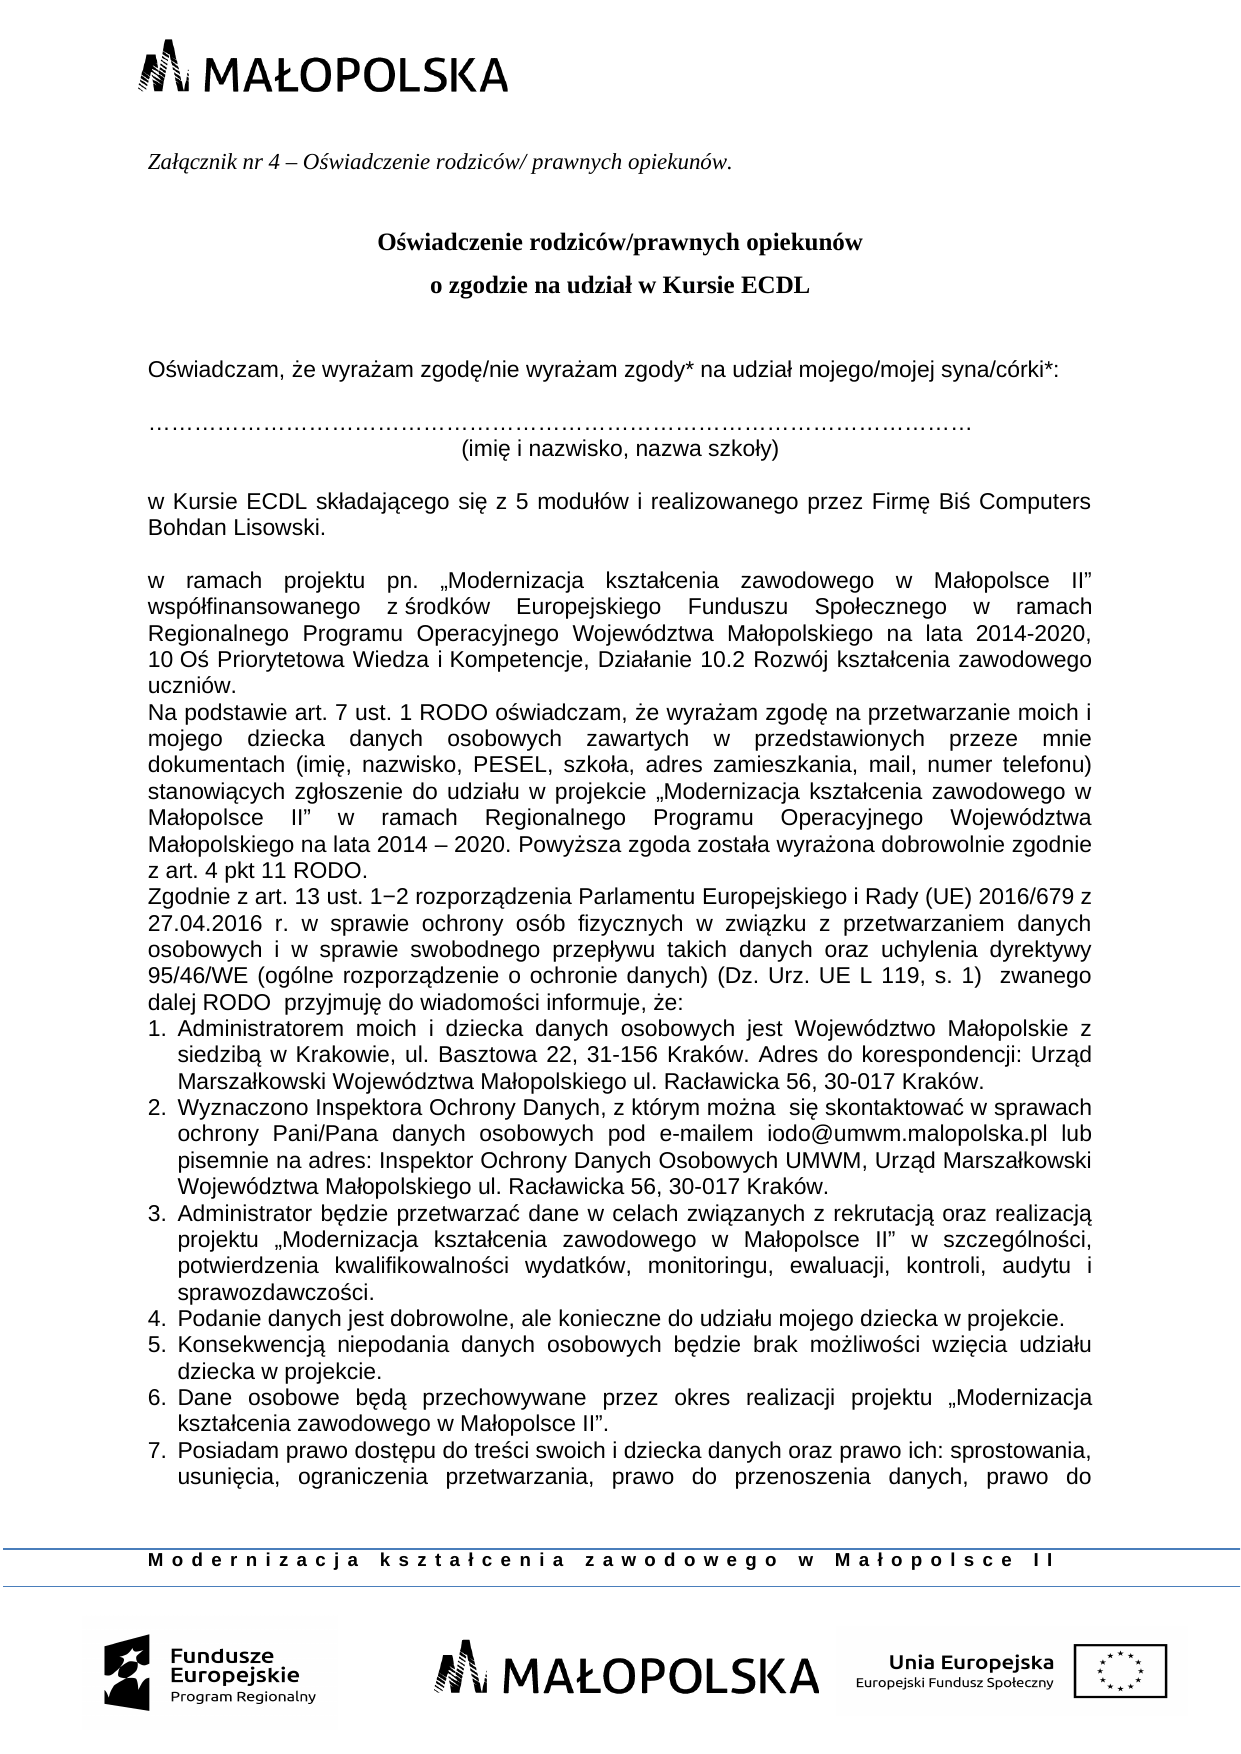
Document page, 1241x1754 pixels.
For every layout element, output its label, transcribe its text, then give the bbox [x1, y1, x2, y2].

text (imię i nazwisko, nazwa szkoły) [148, 435, 1092, 462]
text w ramach projektu pn. „Modernizacja kształcenia zawodowego w Małopolsce II” współfinansowanego z środków Europejskiego Funduszu Społecznego w ramach Regionalnego Programu Operacyjnego Województwa Małopolskiego na lata 2014-2020, 10 Oś Priorytetowa Wiedza i Kompetencje, Działanie 10.2 Rozwój kształcenia zawodowego uczniów. [148, 567, 1092, 699]
picture [82, 1615, 338, 1730]
text 6. Dane osobowe będą przechowywane przez okres realizacji projektu „Modernizacja kształcenia zawodowego w Małopolsce II”. [148, 1384, 1092, 1437]
text 1. Administratorem moich i dziecka danych osobowych jest Województwo Małopolskie z siedzibą w Krakowie, ul. Basztowa 22, 31-156 Kraków. Adres do korespondencji: Urząd Marszałkowski Województwa Małopolskiego ul. Racławicka 56, 30-017 Kraków. [148, 1015, 1092, 1094]
picture [836, 1626, 1188, 1716]
text w Kursie ECDL składającego się z 5 modułów i realizowanego przez Firmę Biś Computers Bohdan Lisowski. [148, 488, 1092, 541]
text ……………………………………………………………………………………………… [148, 409, 1092, 435]
text Oświadczenie rodziców/prawnych opiekunów [148, 227, 1092, 256]
text Załącznik nr 4 – Oświadczenie rodziców/ prawnych opiekunów. [148, 148, 1092, 174]
text 5. Konsekwencją niepodania danych osobowych będzie brak możliwości wzięcia udziału dziecka w projekcie. [148, 1331, 1092, 1384]
text Zgodnie z art. 13 ust. 1−2 rozporządzenia Parlamentu Europejskiego i Rady (UE) 2016/679 z 27.04.2016 r. w sprawie ochrony osób fizycznych w związku z przetwarzaniem danych osobowych i w sprawie swobodnego przepływu takich danych oraz uchylenia dyrektywy 95/46/WE (ogólne rozporządzenie o ochronie danych) (Dz. Urz. UE L 119, s. 1) zwanego dalej RODO przyjmuję do wiadomości informuje, że: [148, 883, 1092, 1015]
text o zgodzie na udział w Kursie ECDL [148, 270, 1092, 299]
text Na podstawie art. 7 ust. 1 RODO oświadczam, że wyrażam zgodę na przetwarzanie moich i mojego dziecka danych osobowych zawartych w przedstawionych przeze mnie dokumentach (imię, nazwisko, PESEL, szkoła, adres zamieszkania, mail, numer telefonu) stanowiących zgłoszenie do udziału w projekcie „Modernizacja kształcenia zawodowego w Małopolsce II” w ramach Regionalnego Programu Operacyjnego Województwa Małopolskiego na lata 2014 – 2020. Powyższa zgoda została wyrażona dobrowolnie zgodnie z art. 4 pkt 11 RODO. [148, 699, 1092, 883]
text Oświadczam, że wyrażam zgodę/nie wyrażam zgody* na udział mojego/mojej syna/córki*: [148, 356, 1092, 382]
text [148, 1437, 1092, 1489]
picture [431, 1638, 819, 1695]
text 2. Wyznaczono Inspektora Ochrony Danych, z którym można się skontaktować w sprawach ochrony Pani/Pana danych osobowych pod e-mailem iodo@umwm.malopolska.pl lub pisemnie na adres: Inspektor Ochrony Danych Osobowych UMWM, Urząd Marszałkowski Województwa Małopolskiego ul. Racławicka 56, 30-017 Kraków. [148, 1094, 1092, 1199]
text 4. Podanie danych jest dobrowolne, ale konieczne do udziału mojego dziecka w projekcie. [148, 1305, 1092, 1331]
picture [136, 39, 508, 93]
text 3. Administrator będzie przetwarzać dane w celach związanych z rekrutacją oraz realizacją projektu „Modernizacja kształcenia zawodowego w Małopolsce II” w szczególności, potwierdzenia kwalifikowalności wydatków, monitoringu, ewaluacji, kontroli, audytu i sprawozdawczości. [148, 1199, 1092, 1305]
